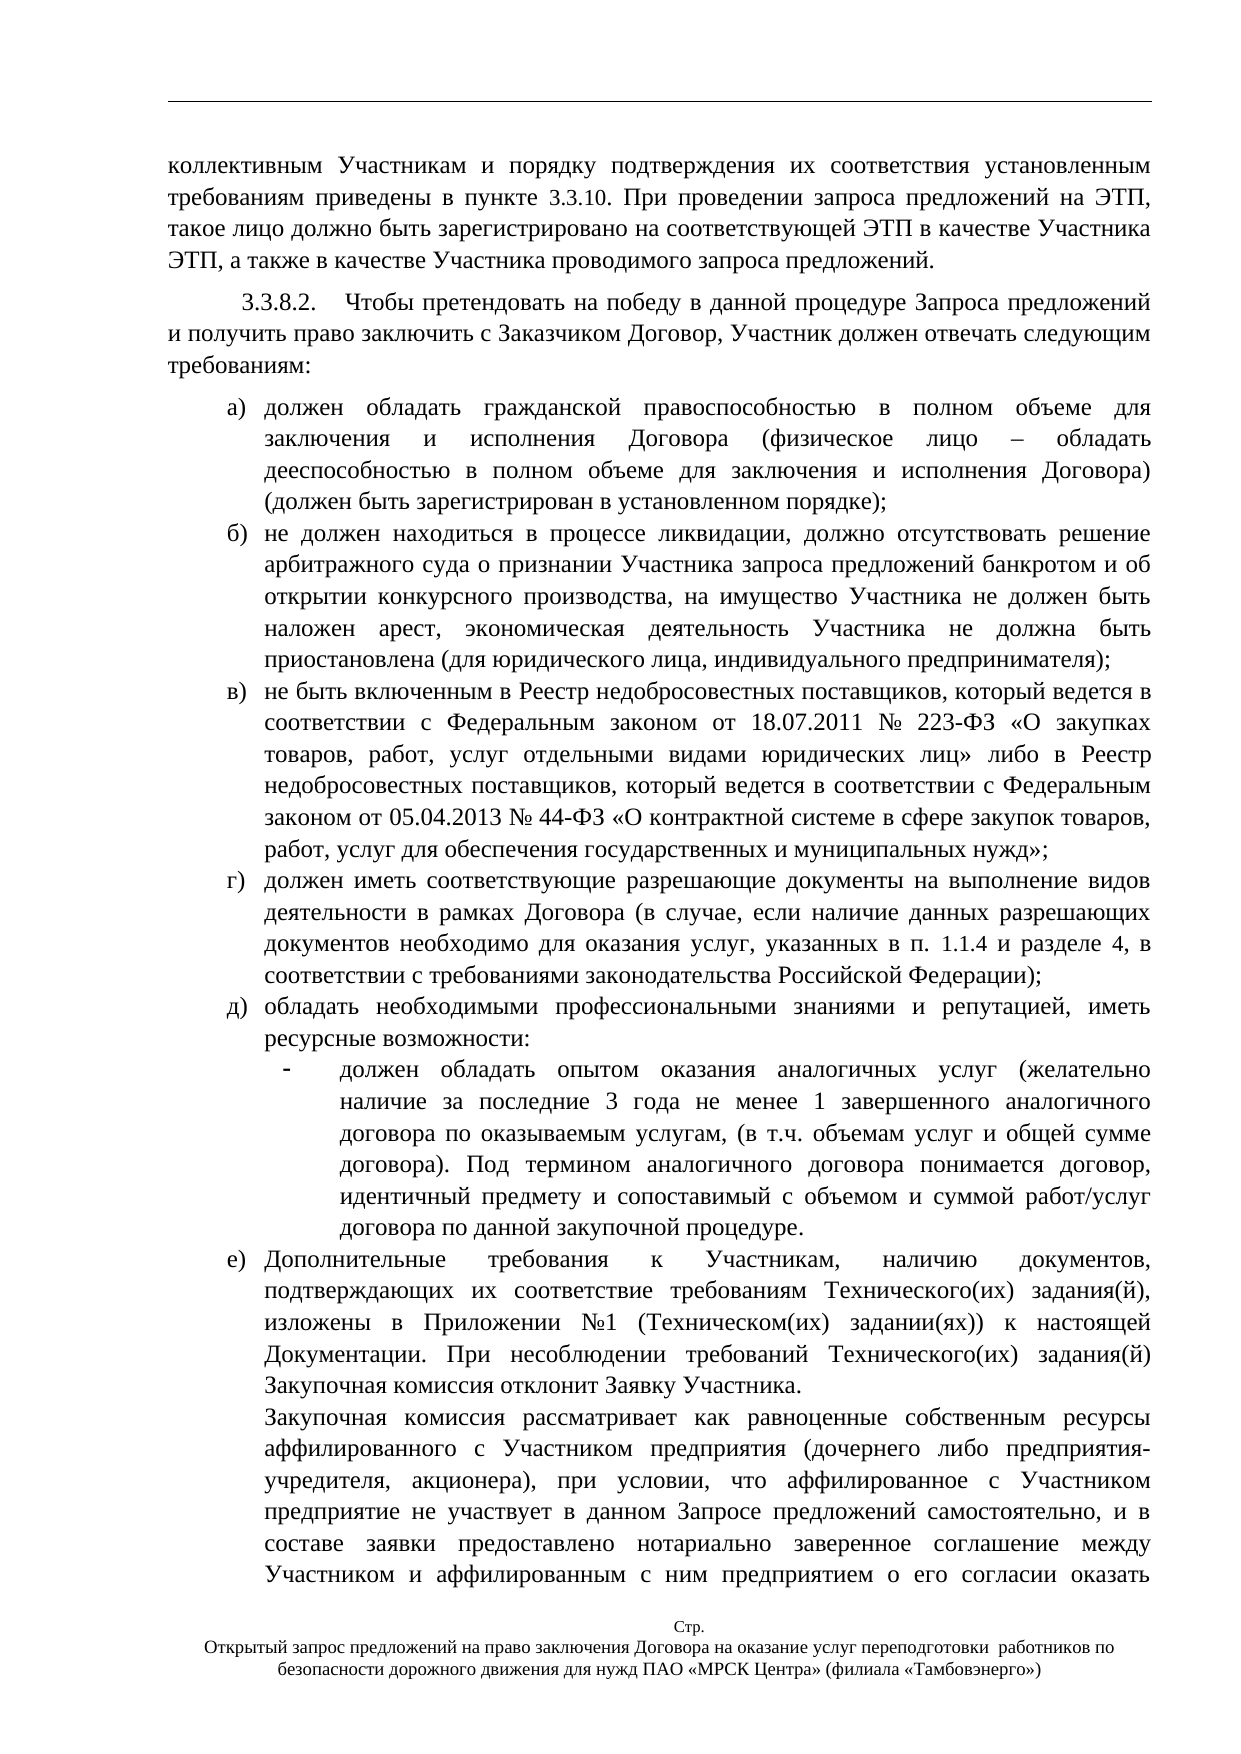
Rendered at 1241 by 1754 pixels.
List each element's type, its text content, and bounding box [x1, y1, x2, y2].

list должен обладать опытом оказания аналогичных услуг (желательно наличие за последние 3 года не менее 1 завершенного аналогичного договора по оказываемым услугам, (в т.ч. объемам услуг и общей сумме договора). Под термином аналогичного договора понимается договор, идентичный предмету и сопоставимый с объемом и суммой работ/услуг договора по данной закупочной процедуре. [282, 1054, 1152, 1241]
list должен обладать гражданской правоспособностью в полном объеме для заключения и исполнения Договора (физическое лицо – обладать дееспособностью в полном объеме для заключения и исполнения Договора) (должен быть зарегистрирован в установленном порядке); [227, 392, 1152, 515]
list обладать необходимыми профессиональными знаниями и репутацией, иметь ресурсные возможности: [227, 991, 1152, 1052]
list Дополнительные требования к Участникам, наличию документов, подтверждающих их соответствие требованиям Технического(их) задания(й), изложены в Приложении №1 (Техническом(их) задании(ях)) к настоящей Документации. При несоблюдении требований Технического(их) задания(й) Закупочная комиссия отклонит Заявку Участника. [227, 1244, 1152, 1399]
list должен иметь соответствующие разрешающие документы на выполнение видов деятельности в рамках Договора (в случае, если наличие данных разрешающих документов необходимо для оказания услуг, указанных в п. 1.1.4 и разделе 4, в соответствии с требованиями законодательства Российской Федерации); [227, 865, 1152, 989]
list не должен находиться в процессе ликвидации, должно отсутствовать решение арбитражного суда о признании Участника запроса предложений банкротом и об открытии конкурсного производства, на имущество Участника не должен быть наложен арест, экономическая деятельность Участника не должна быть приостановлена (для юридического лица, индивидуального предпринимателя); [227, 518, 1152, 673]
list Чтобы претендовать на победу в данной процедуре Запроса предложений и получить право заключить с Заказчиком Договор, Участник должен отвечать следующим требованиям: [168, 287, 1152, 378]
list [168, 150, 1152, 273]
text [264, 1402, 1152, 1588]
list не быть включенным в Реестр недобросовестных поставщиков, который ведется в соответствии с Федеральным законом от 18.07.2011 № 223-ФЗ «О закупках товаров, работ, услуг отдельными видами юридических лиц» либо в Реестр недобросовестных поставщиков, который ведется в соответствии с Федеральным законом от 05.04.2013 № 44-ФЗ «О контрактной системе в сфере закупок товаров, работ, услуг для обеспечения государственных и муниципальных нужд»; [227, 676, 1152, 862]
